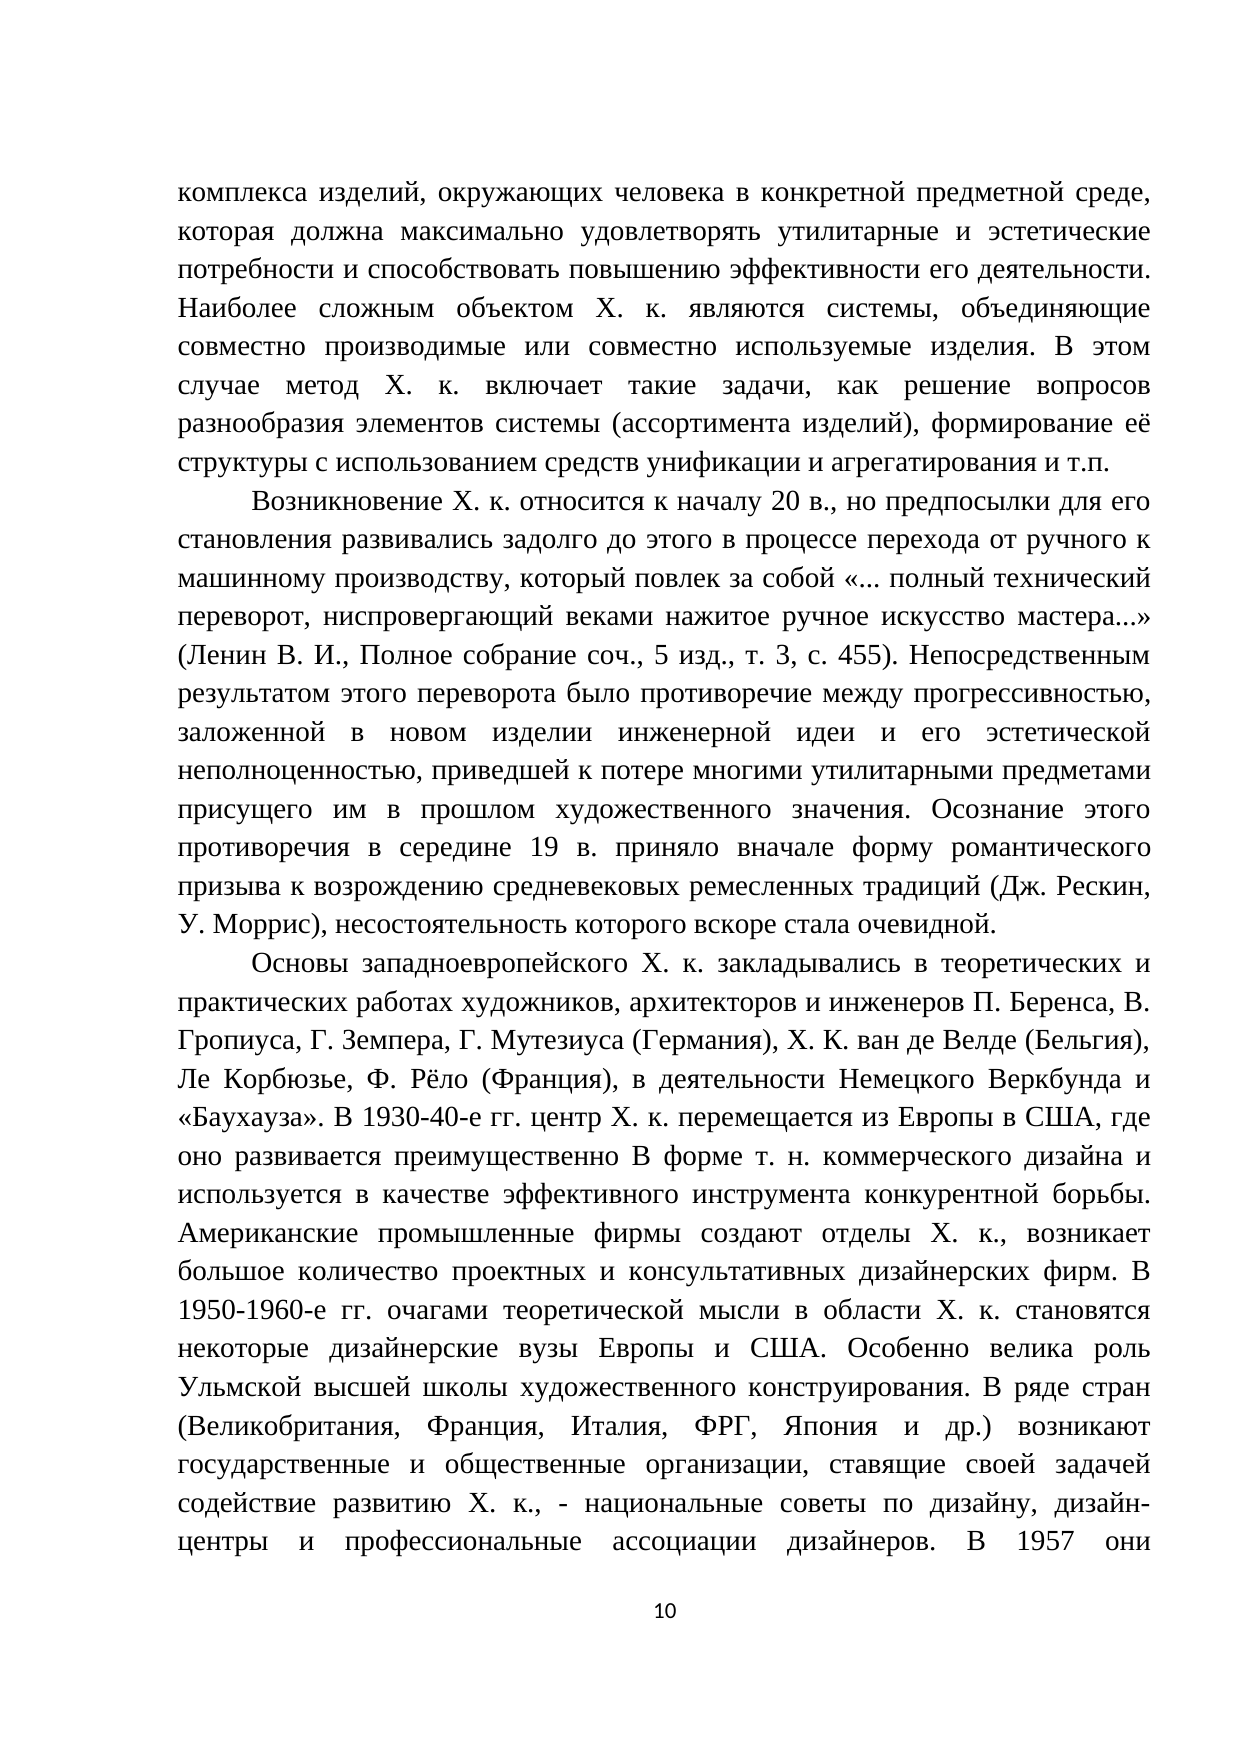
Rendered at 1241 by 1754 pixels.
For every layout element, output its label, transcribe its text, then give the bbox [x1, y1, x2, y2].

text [177, 945, 1152, 1557]
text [177, 174, 1152, 478]
text Возникновение Х. к. относится к началу 20 в., но предпосылки для его становления развивались задолго до этого в процессе перехода от ручного к машинному производству, который повлек за собой «... полный технический переворот, ниспровергающий веками нажитое ручное искусство мастера...» (Ленин В. И., Полное собрание соч., 5 изд., т. 3, с. 455). Непосредственным результатом этого переворота было противоречие между прогрессивностью, заложенной в новом изделии инженерной идеи и его эстетической неполноценностью, приведшей к потере многими утилитарными предметами присущего им в прошлом художественного значения. Осознание этого противоречия в середине 19 в. приняло вначале форму романтического призыва к возрождению средневековых ремесленных традиций (Дж. Рескин, У. Моррис), несостоятельность которого вскоре стала очевидной. [177, 483, 1152, 940]
